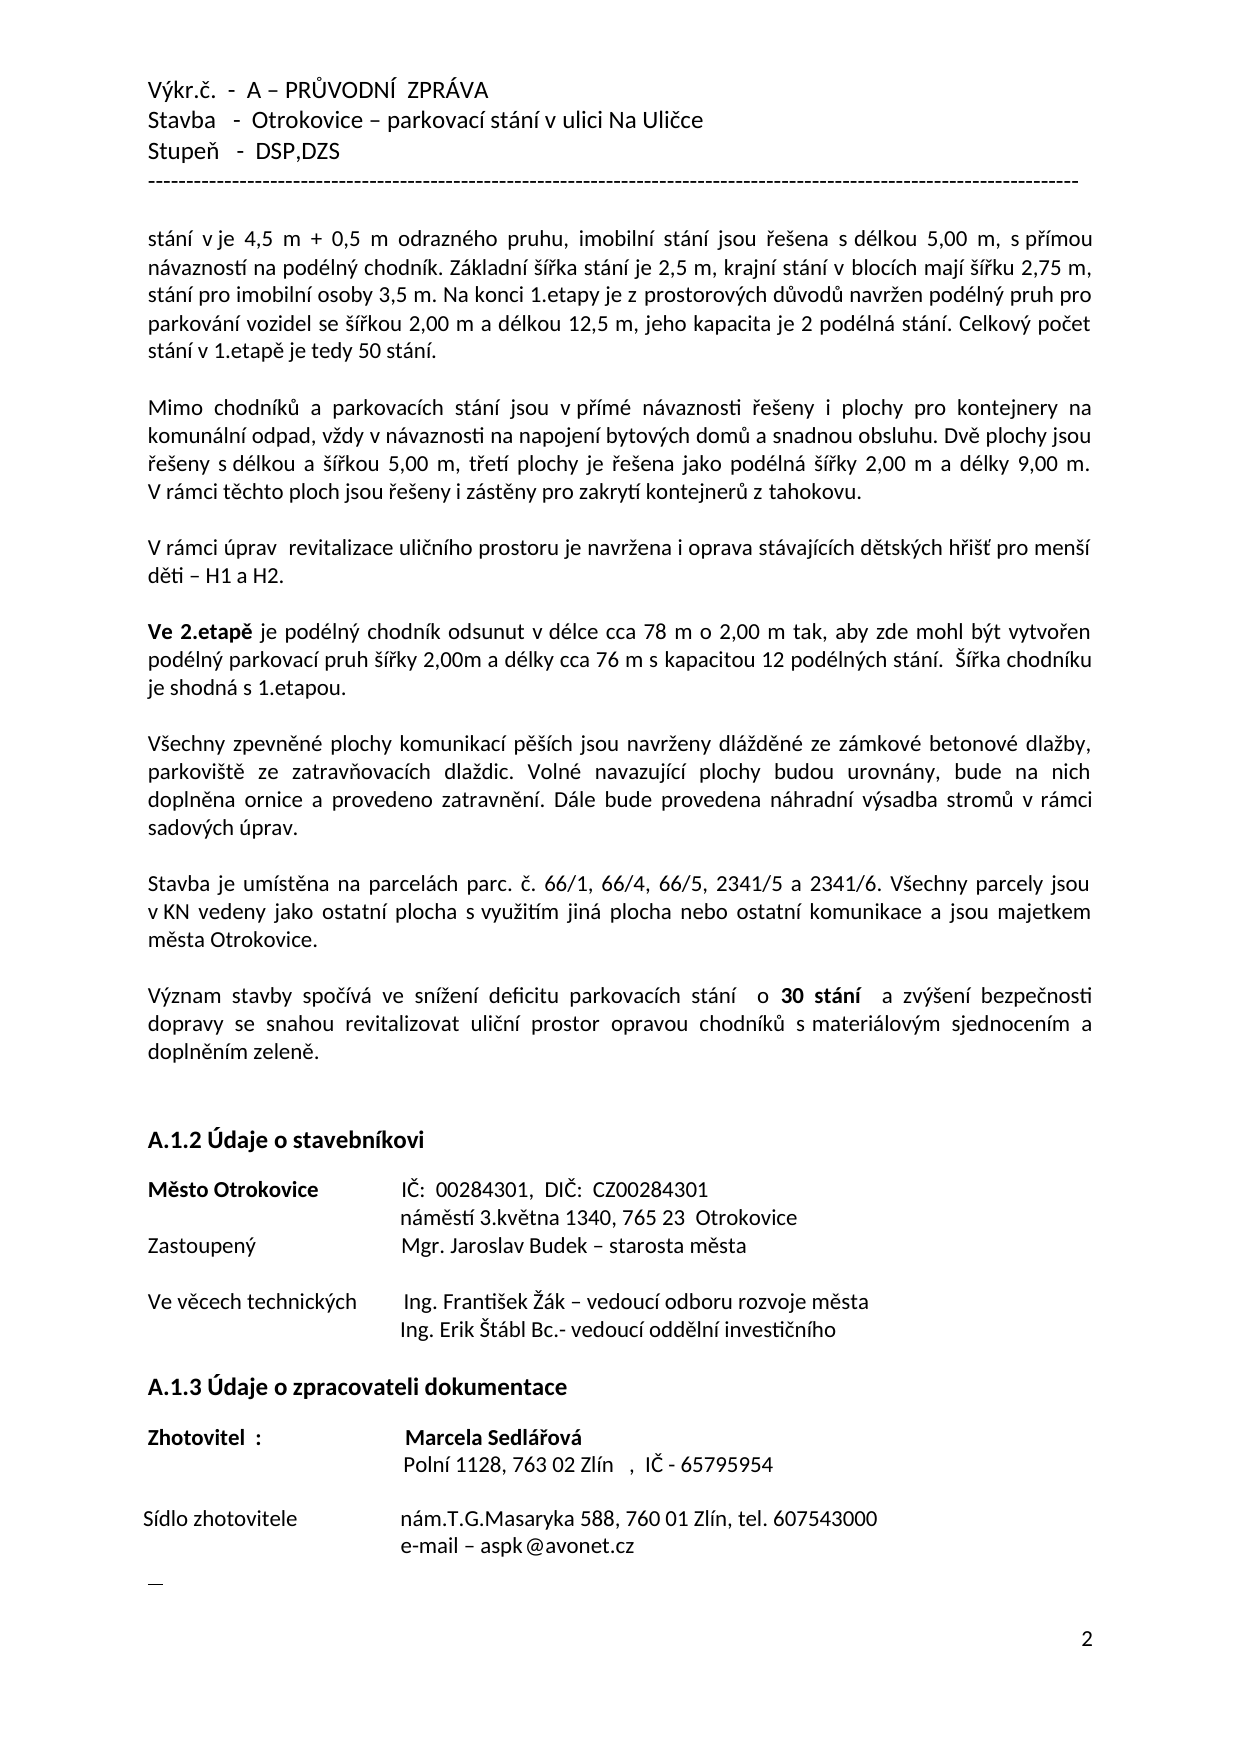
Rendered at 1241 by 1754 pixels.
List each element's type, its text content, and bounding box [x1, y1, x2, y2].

text Sídlo zhotovitele nám.T.G.Masaryka 588, 760 01 Zlín, tel. 607543000 [4, 1504, 1093, 1532]
text Význam stavby spočívá ve snížení deficitu parkovacích stání o 30 stání a zvýšení bezpečnosti dopravy se snahou revitalizovat uliční prostor opravou chodníků s materiálovým sjednocením a doplněním zeleně. [148, 981, 1093, 1065]
text Polní 1128, 763 02 Zlín , IČ - 65795954 [148, 1451, 1093, 1479]
text Zastoupený Mgr. Jaroslav Budek – starosta města [148, 1231, 1093, 1259]
text A.1.3 Údaje o zpracovateli dokumentace [148, 1371, 1093, 1402]
text A.1.2 Údaje o stavebníkovi [148, 1124, 1093, 1154]
text náměstí 3.května 1340, 765 23 Otrokovice [148, 1203, 1093, 1231]
text Mimo chodníků a parkovacích stání jsou v přímé návaznosti řešeny i plochy pro kontejnery na komunální odpad, vždy v návaznosti na napojení bytových domů a snadnou obsluhu. Dvě plochy jsou řešeny s délkou a šířkou 5,00 m, třetí plochy je řešena jako podélná šířky 2,00 m a délky 9,00 m. V rámci těchto ploch jsou řešeny i zástěny pro zakrytí kontejnerů z tahokovu. [148, 393, 1093, 505]
text V rámci úprav revitalizace uličního prostoru je navržena i oprava stávajících dětských hřišť pro menší děti – H1 a H2. [148, 533, 1093, 589]
text Ing. Erik Štábl Bc.- vedoucí oddělní investičního [148, 1315, 1093, 1343]
text e-mail – aspk@avonet.cz [4, 1532, 1093, 1560]
text Město Otrokovice IČ: 00284301, DIČ: CZ00284301 [148, 1175, 1093, 1203]
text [148, 224, 1093, 365]
text Zhotovitel : Marcela Sedlářová [148, 1423, 1093, 1451]
text Ve věcech technických Ing. František Žák – vedoucí odboru rozvoje města [148, 1287, 1093, 1315]
text Ve 2.etapě je podélný chodník odsunut v délce cca 78 m o 2,00 m tak, aby zde mohl být vytvořen podélný parkovací pruh šířky 2,00m a délky cca 76 m s kapacitou 12 podélných stání. Šířka chodníku je shodná s 1.etapou. [148, 617, 1093, 701]
text Všechny zpevněné plochy komunikací pěších jsou navrženy dlážděné ze zámkové betonové dlažby, parkoviště ze zatravňovacích dlaždic. Volné navazující plochy budou urovnány, bude na nich doplněna ornice a provedeno zatravnění. Dále bude provedena náhradní výsadba stromů v rámci sadových úprav. [148, 729, 1093, 841]
text Stavba je umístěna na parcelách parc. č. 66/1, 66/4, 66/5, 2341/5 a 2341/6. Všechny parcely jsou v KN vedeny jako ostatní plocha s využitím jiná plocha nebo ostatní komunikace a jsou majetkem města Otrokovice. [148, 869, 1093, 953]
